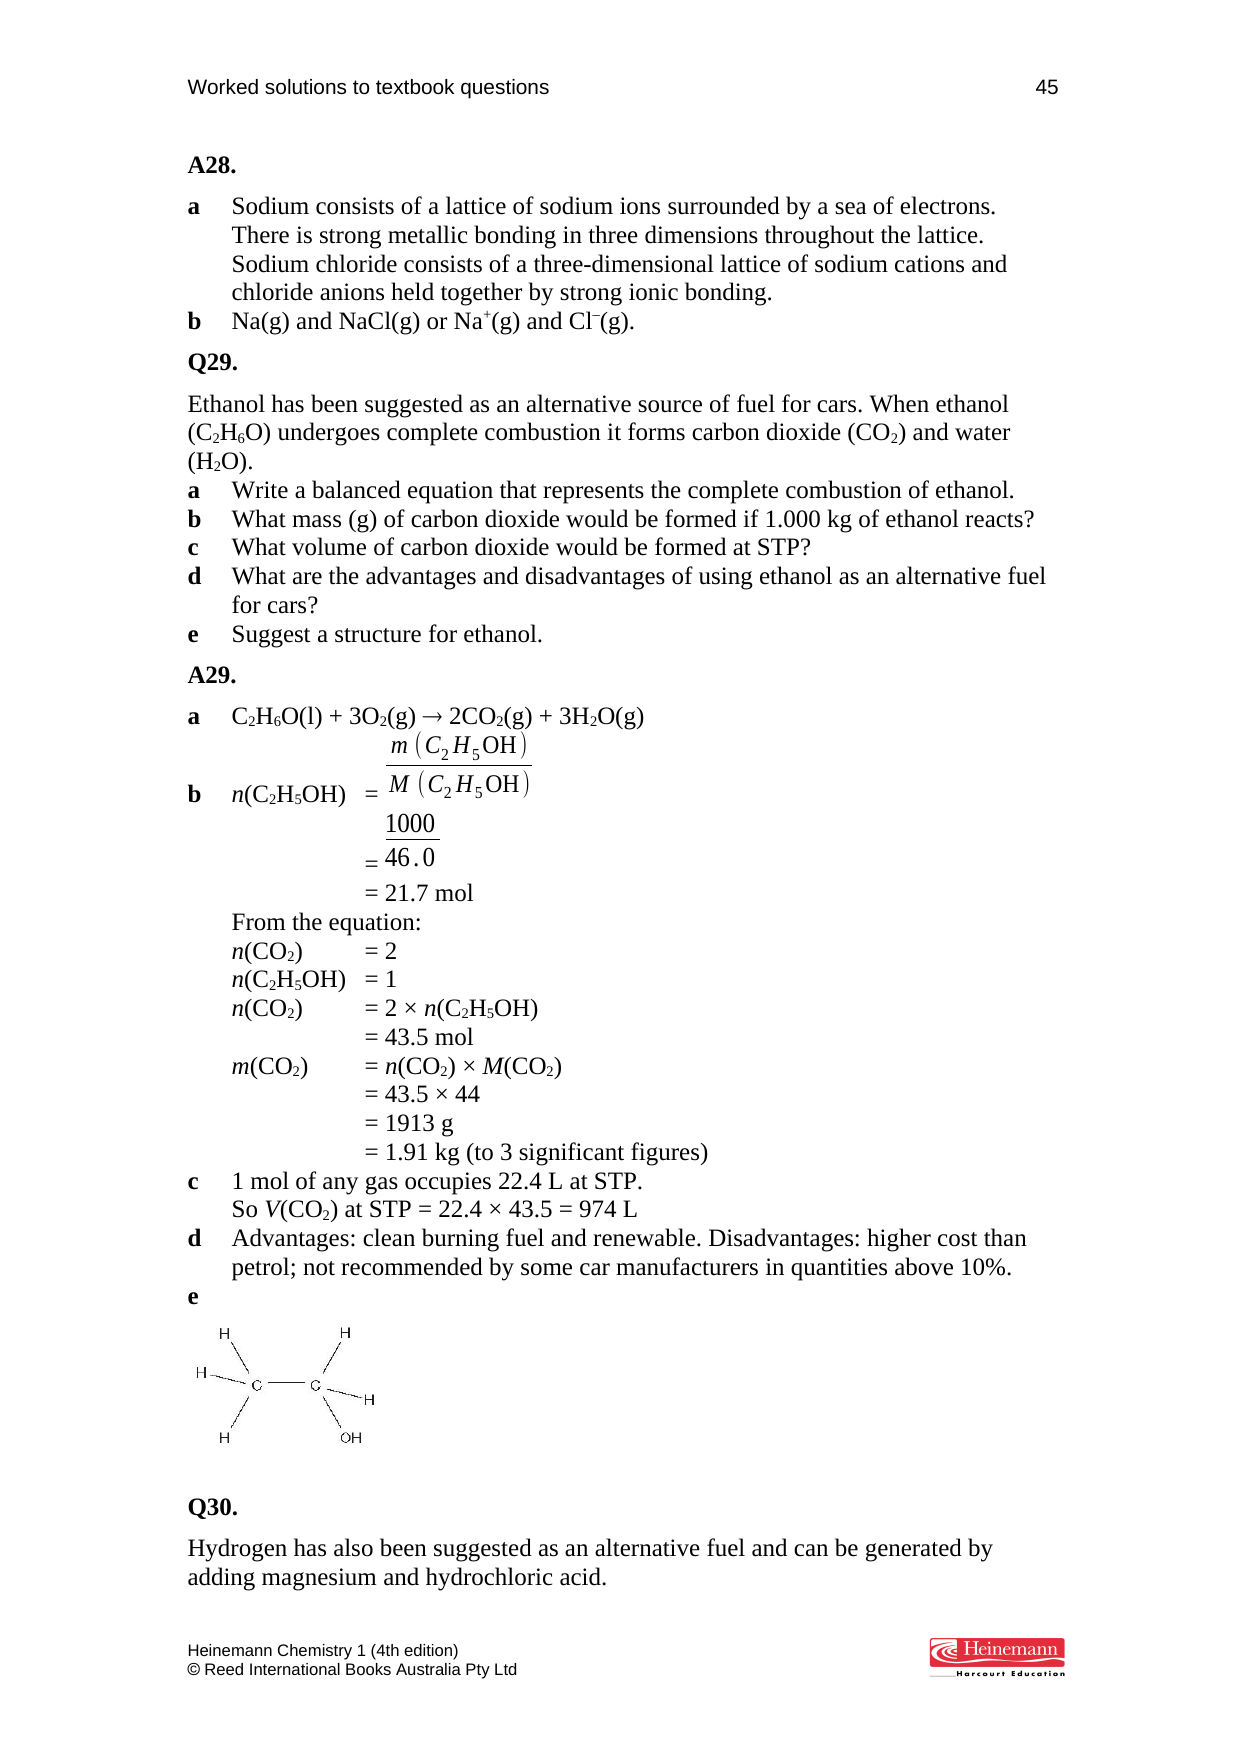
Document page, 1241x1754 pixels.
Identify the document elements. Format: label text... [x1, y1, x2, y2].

text So V(CO2) at STP = 22.4 × 43.5 = 974 L [187, 1194, 1053, 1223]
text a C2H6O(l) + 3O2(g) 2CO2(g) + 3H2O(g) [187, 701, 1053, 730]
text = 43.5 × 44 [187, 1079, 1053, 1108]
text c 1 mol of any gas occupies 22.4 L at STP. [187, 1166, 1053, 1194]
text A28. [187, 150, 1053, 179]
text c What volume of carbon dioxide would be formed at STP? [187, 532, 1053, 561]
text b Na(g) and NaCl(g) or Na+(g) and Cl–(g). [187, 306, 1053, 335]
text = 43.5 mol [187, 1022, 1053, 1051]
text e [187, 1281, 1053, 1309]
text = 1.91 kg (to 3 significant figures) [187, 1137, 1053, 1166]
text n(CO2) = 2 × n(C2H5OH) [187, 993, 1053, 1022]
text Q30. [187, 1492, 1053, 1521]
text = [187, 808, 1053, 878]
text a Sodium consists of a lattice of sodium ions surrounded by a sea of electrons. There is strong metallic bonding in three dimensions throughout the lattice. Sodium chloride consists of a three-dimensional lattice of sodium cations and chloride anions held together by strong ionic bonding. [187, 191, 1053, 306]
text = 1913 g [187, 1108, 1053, 1137]
text From the equation: [187, 907, 1053, 936]
text a Write a balanced equation that represents the complete combustion of ethanol. [187, 475, 1053, 504]
text e Suggest a structure for ethanol. [187, 619, 1053, 647]
picture [927, 1637, 1066, 1677]
picture [187, 1309, 396, 1451]
text m(CO2) = n(CO2) × M(CO2) [187, 1051, 1053, 1079]
text d What are the advantages and disadvantages of using ethanol as an alternative fuel for cars? [187, 561, 1053, 619]
text d Advantages: clean burning fuel and renewable. Disadvantages: higher cost than petrol; not recommended by some car manufacturers in quantities above 10%. [187, 1223, 1053, 1281]
text Q29. [187, 347, 1053, 376]
text Ethanol has been suggested as an alternative source of fuel for cars. When ethanol (C2H6O) undergoes complete combustion it forms carbon dioxide (CO2) and water (H2O). [187, 389, 1053, 475]
text n(C2H5OH) = 1 [187, 964, 1053, 993]
text b n(C2H5OH) = [187, 730, 1053, 808]
text = 21.7 mol [187, 878, 1053, 907]
text Hydrogen has also been suggested as an alternative fuel and can be generated by adding magnesium and hydrochloric acid. [187, 1533, 1053, 1591]
text A29. [187, 660, 1053, 689]
text b What mass (g) of carbon dioxide would be formed if 1.000 kg of ethanol reacts? [187, 504, 1053, 532]
text n(CO2) = 2 [187, 936, 1053, 964]
